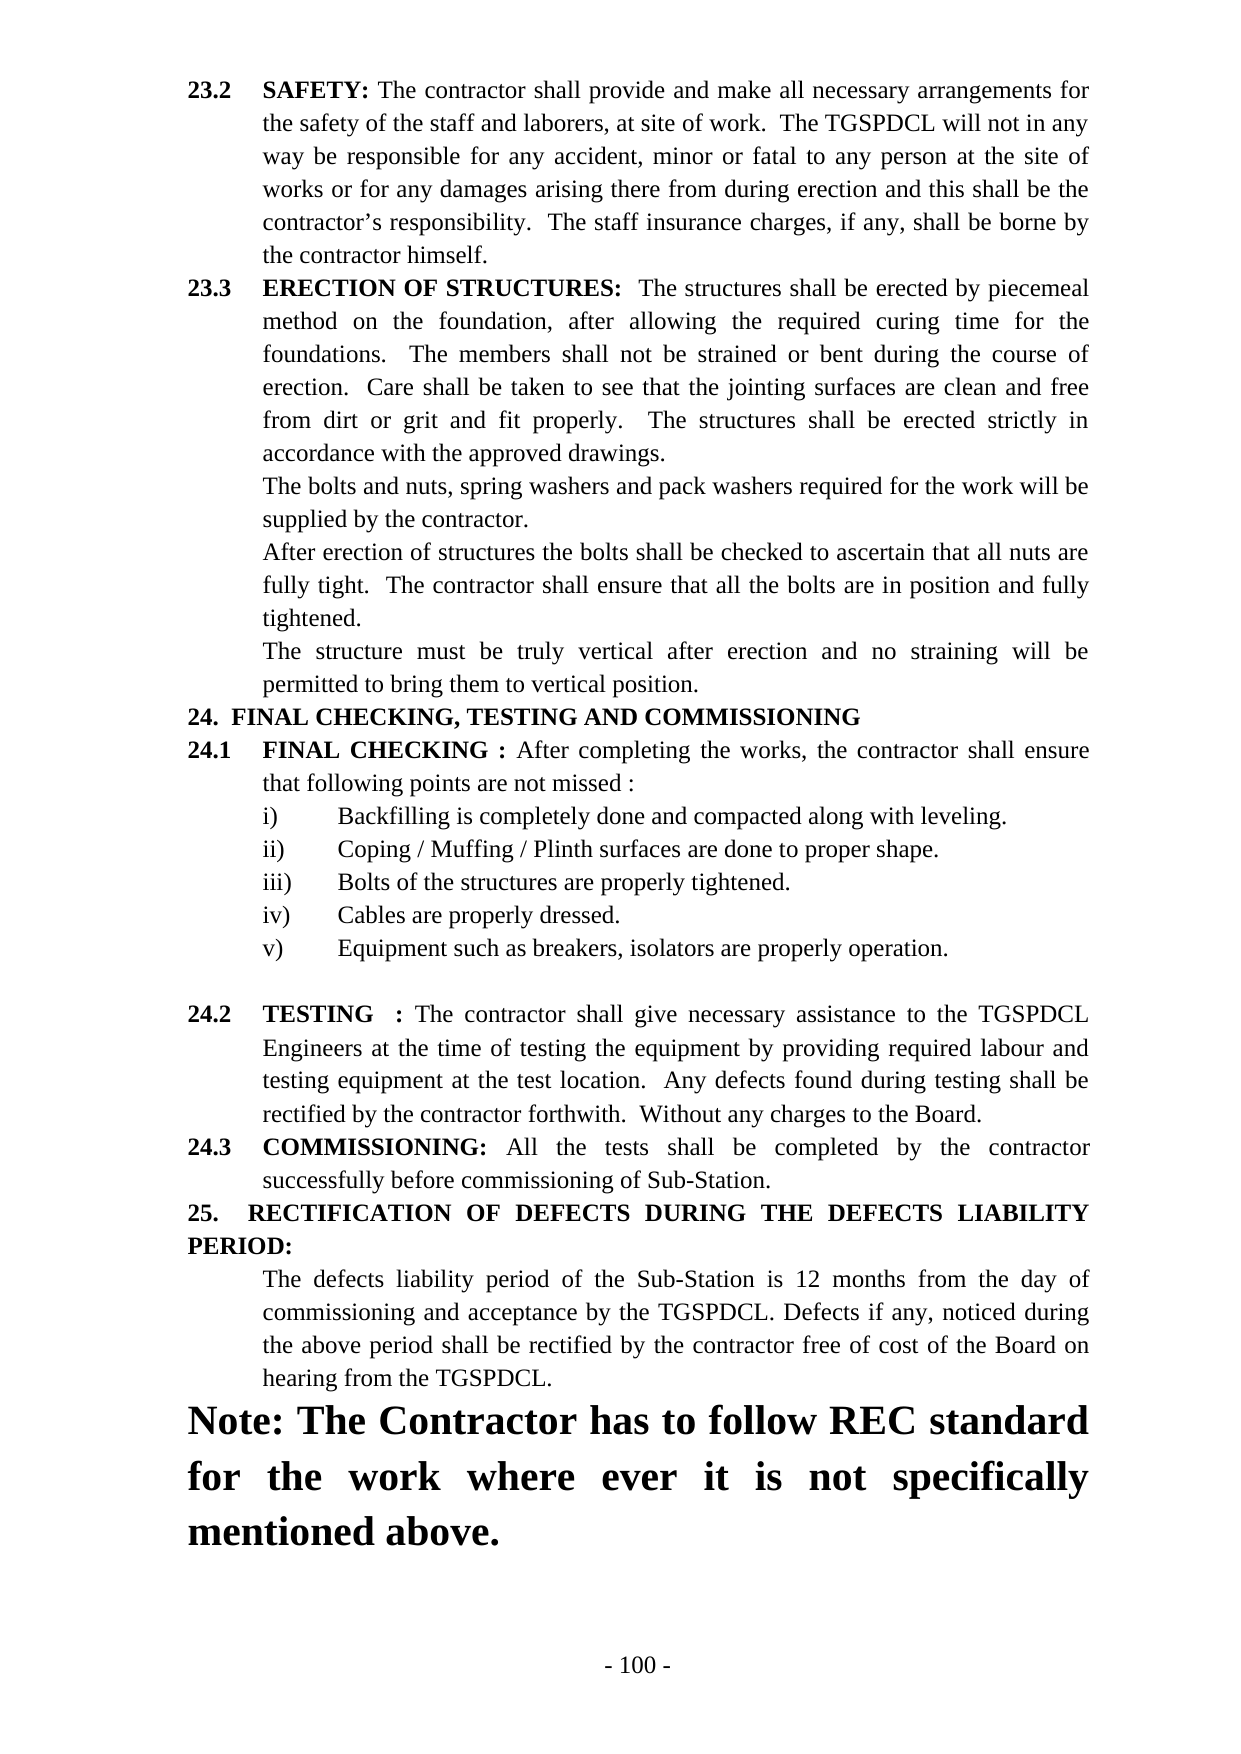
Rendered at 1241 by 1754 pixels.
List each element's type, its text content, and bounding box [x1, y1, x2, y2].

text 23.2 SAFETY: The contractor shall provide and make all necessary arrangements for the safety of the staff and laborers, at site of work. The TGSPDCL will not in any way be responsible for any accident, minor or fatal to any person at the site of works or for any damages arising there from during erection and this shall be the contractor’s responsibility. The staff insurance charges, if any, shall be borne by the contractor himself. [187, 75, 1090, 269]
text 23.3 ERECTION OF STRUCTURES: The structures shall be erected by piecemeal method on the foundation, after allowing the required curing time for the foundations. The members shall not be strained or bent during the course of erection. Care shall be taken to see that the jointing surfaces are clean and free from dirt or grit and fit properly. The structures shall be erected strictly in accordance with the approved drawings. [187, 273, 1090, 467]
text 24.1 FINAL CHECKING : After completing the works, the contractor shall ensure that following points are not missed : [187, 735, 1090, 797]
text Note: The Contractor has to follow REC standard for the work where ever it is not specifically mentioned above. [187, 1396, 1090, 1554]
text After erection of structures the bolts shall be checked to ascertain that all nuts are fully tight. The contractor shall ensure that all the bolts are in position and fully tightened. [187, 537, 1090, 632]
list Equipment such as breakers, isolators are properly operation. [262, 933, 1090, 962]
text 24.2 TESTING : The contractor shall give necessary assistance to the TGSPDCL Engineers at the time of testing the equipment by providing required labour and testing equipment at the test location. Any defects found during testing shall be rectified by the contractor forthwith. Without any charges to the Board. [187, 999, 1090, 1127]
list Coping / Muffing / Plinth surfaces are done to proper shape. [262, 834, 1090, 863]
list Bolts of the structures are properly tightened. [262, 867, 1090, 896]
text The defects liability period of the Sub-Station is 12 months from the day of commissioning and acceptance by the TGSPDCL. Defects if any, noticed during the above period shall be rectified by the contractor free of cost of the Board on hearing from the TGSPDCL. [262, 1264, 1090, 1392]
list Backfilling is completely done and compacted along with leveling. [262, 801, 1090, 830]
text 24. FINAL CHECKING, TESTING AND COMMISSIONING [187, 702, 1090, 731]
text The bolts and nuts, spring washers and pack washers required for the work will be supplied by the contractor. [187, 471, 1090, 533]
list Cables are properly dressed. [262, 901, 1090, 929]
text 24.3 COMMISSIONING: All the tests shall be completed by the contractor successfully before commissioning of Sub-Station. [187, 1132, 1090, 1193]
text 25. RECTIFICATION OF DEFECTS DURING THE DEFECTS LIABILITY PERIOD: [187, 1198, 1090, 1259]
text The structure must be truly vertical after erection and no straining will be permitted to bring them to vertical position. [187, 636, 1090, 698]
